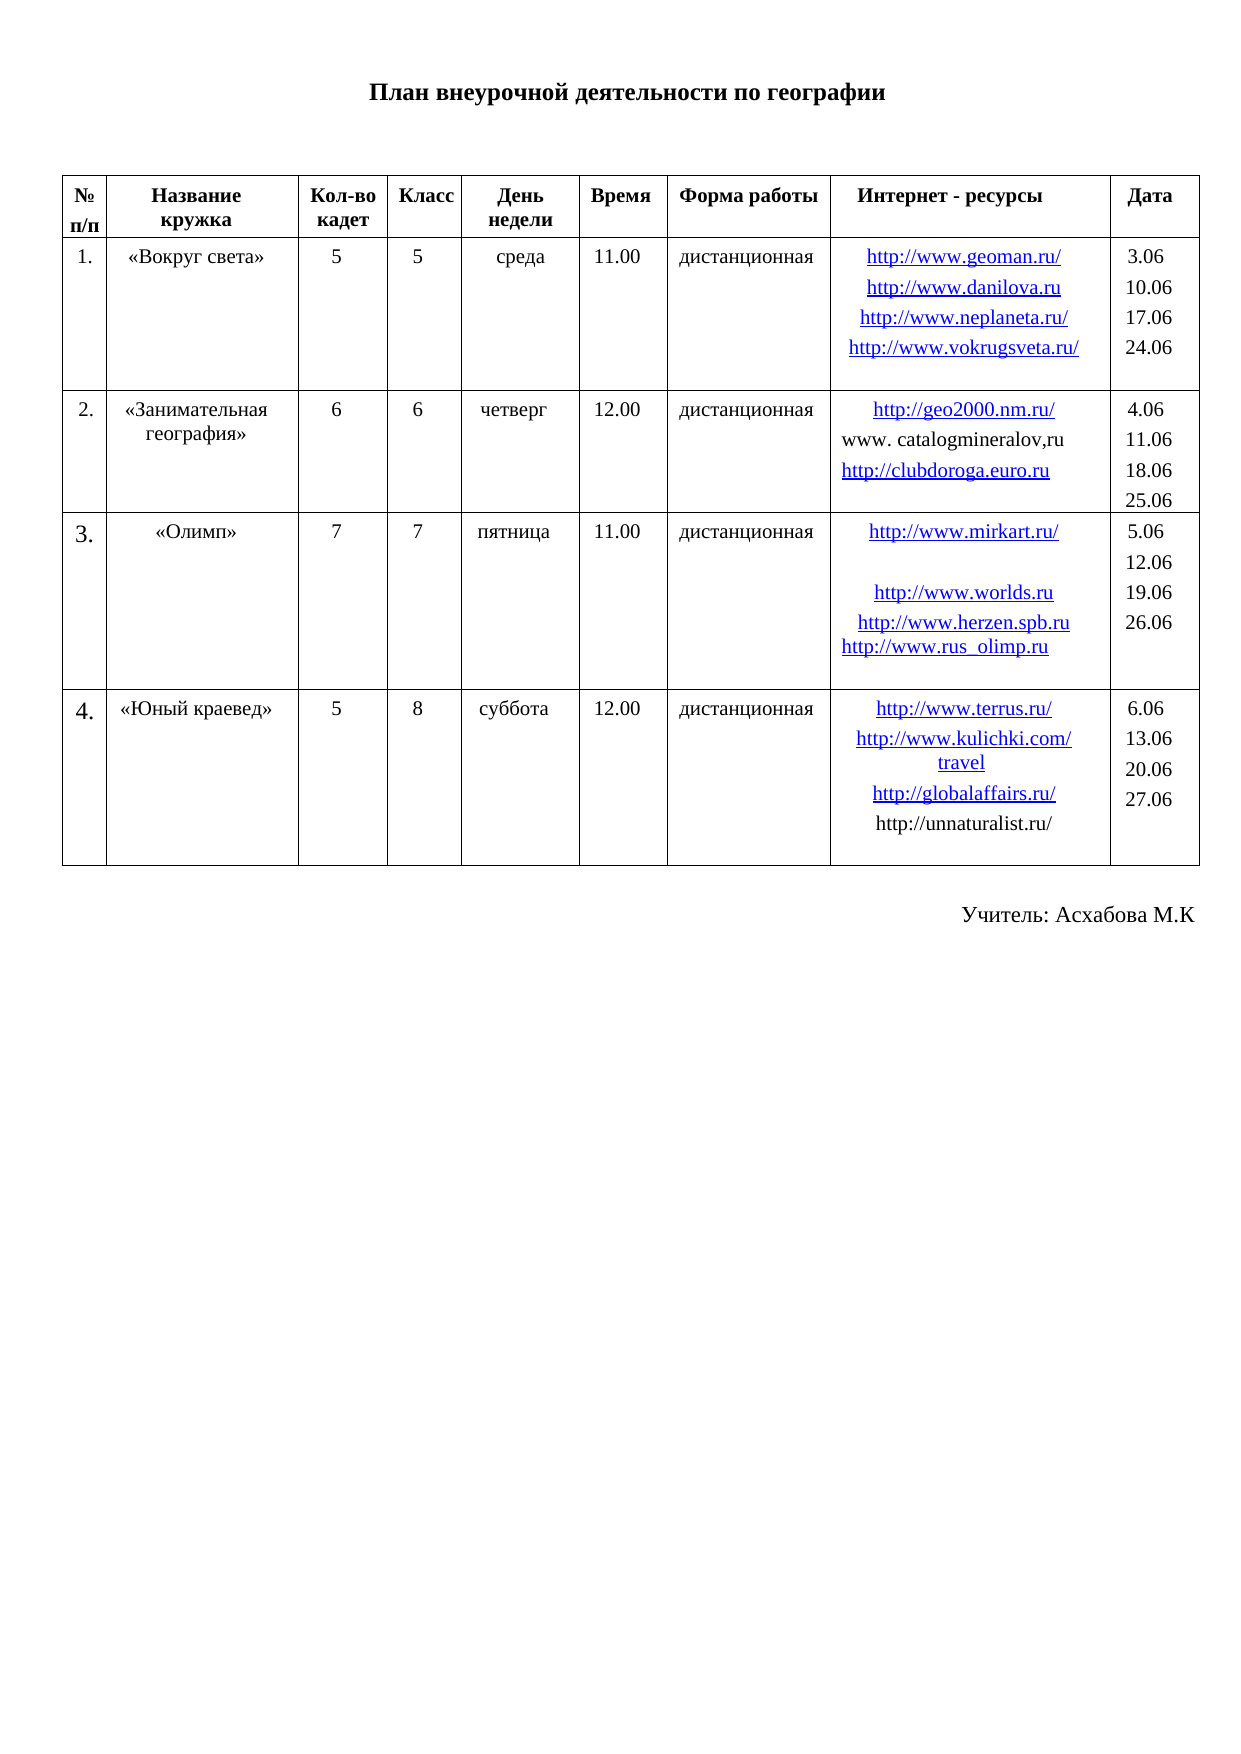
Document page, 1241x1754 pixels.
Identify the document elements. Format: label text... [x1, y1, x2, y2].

table_header Время [580, 176, 667, 237]
table_header Форма работы [668, 176, 830, 237]
table_cell 4. [63, 690, 106, 865]
table_cell 7 [388, 513, 461, 689]
table_cell 3.06 10.06 17.06 24.06 [1111, 238, 1199, 390]
table_header Дата [1111, 176, 1199, 237]
table_cell среда [462, 238, 579, 390]
table_cell дистанционная [668, 391, 830, 512]
table_header Название кружка [107, 176, 298, 237]
text Учитель: Асхабова М.К [62, 901, 1194, 928]
table_cell http://www.terrus.ru/ http://www.kulichki.com/travel http://globalaffairs.ru/ http://unnaturalist.ru/ [831, 690, 1110, 865]
table_cell http://geo2000.nm.ru/ www. catalogmineralov,ru http://clubdoroga.euro.ru [831, 391, 1110, 512]
table_cell «Олимп» [107, 513, 298, 689]
table_cell 12.00 [580, 690, 667, 865]
table_cell 12.00 [580, 391, 667, 512]
table_cell пятница [462, 513, 579, 689]
table_cell «Занимательная география» [107, 391, 298, 512]
table_cell дистанционная [668, 238, 830, 390]
table_cell 5.06 12.06 19.06 26.06 [1111, 513, 1199, 689]
table_cell 6 [299, 391, 387, 512]
table_header Кол-во кадет [299, 176, 387, 237]
table_cell http://www.mirkart.ru/ http://www.worlds.ru http://www.herzen.spb.ru http://www.rus_olimp.ru [831, 513, 1110, 689]
table_cell 5 [299, 690, 387, 865]
table_cell 11.00 [580, 238, 667, 390]
table_cell 4.06 11.06 18.06 25.06 [1111, 391, 1199, 512]
table_cell 5 [388, 238, 461, 390]
text План внеурочной деятельности по географии [74, 77, 1181, 105]
table_cell 11.00 [580, 513, 667, 689]
table_cell 7 [299, 513, 387, 689]
table_cell 3. [63, 513, 106, 689]
table_cell 8 [388, 690, 461, 865]
table_cell 6 [388, 391, 461, 512]
table_cell «Вокруг света» [107, 238, 298, 390]
table_header Класс [388, 176, 461, 237]
table_header Интернет - ресурсы [831, 176, 1110, 237]
table_cell дистанционная [668, 690, 830, 865]
table_header № п/п [63, 176, 106, 237]
table_cell http://www.geoman.ru/ http://www.danilova.ru http://www.neplaneta.ru/ http://www.vokrugsveta.ru/ [831, 238, 1110, 390]
table_cell 6.06 13.06 20.06 27.06 [1111, 690, 1199, 865]
table_cell суббота [462, 690, 579, 865]
table_cell 1. [63, 238, 106, 390]
table_cell «Юный краевед» [107, 690, 298, 865]
table_cell четверг [462, 391, 579, 512]
table_cell 2. [63, 391, 106, 512]
table_cell 5 [299, 238, 387, 390]
table_header День недели [462, 176, 579, 237]
table_cell дистанционная [668, 513, 830, 689]
